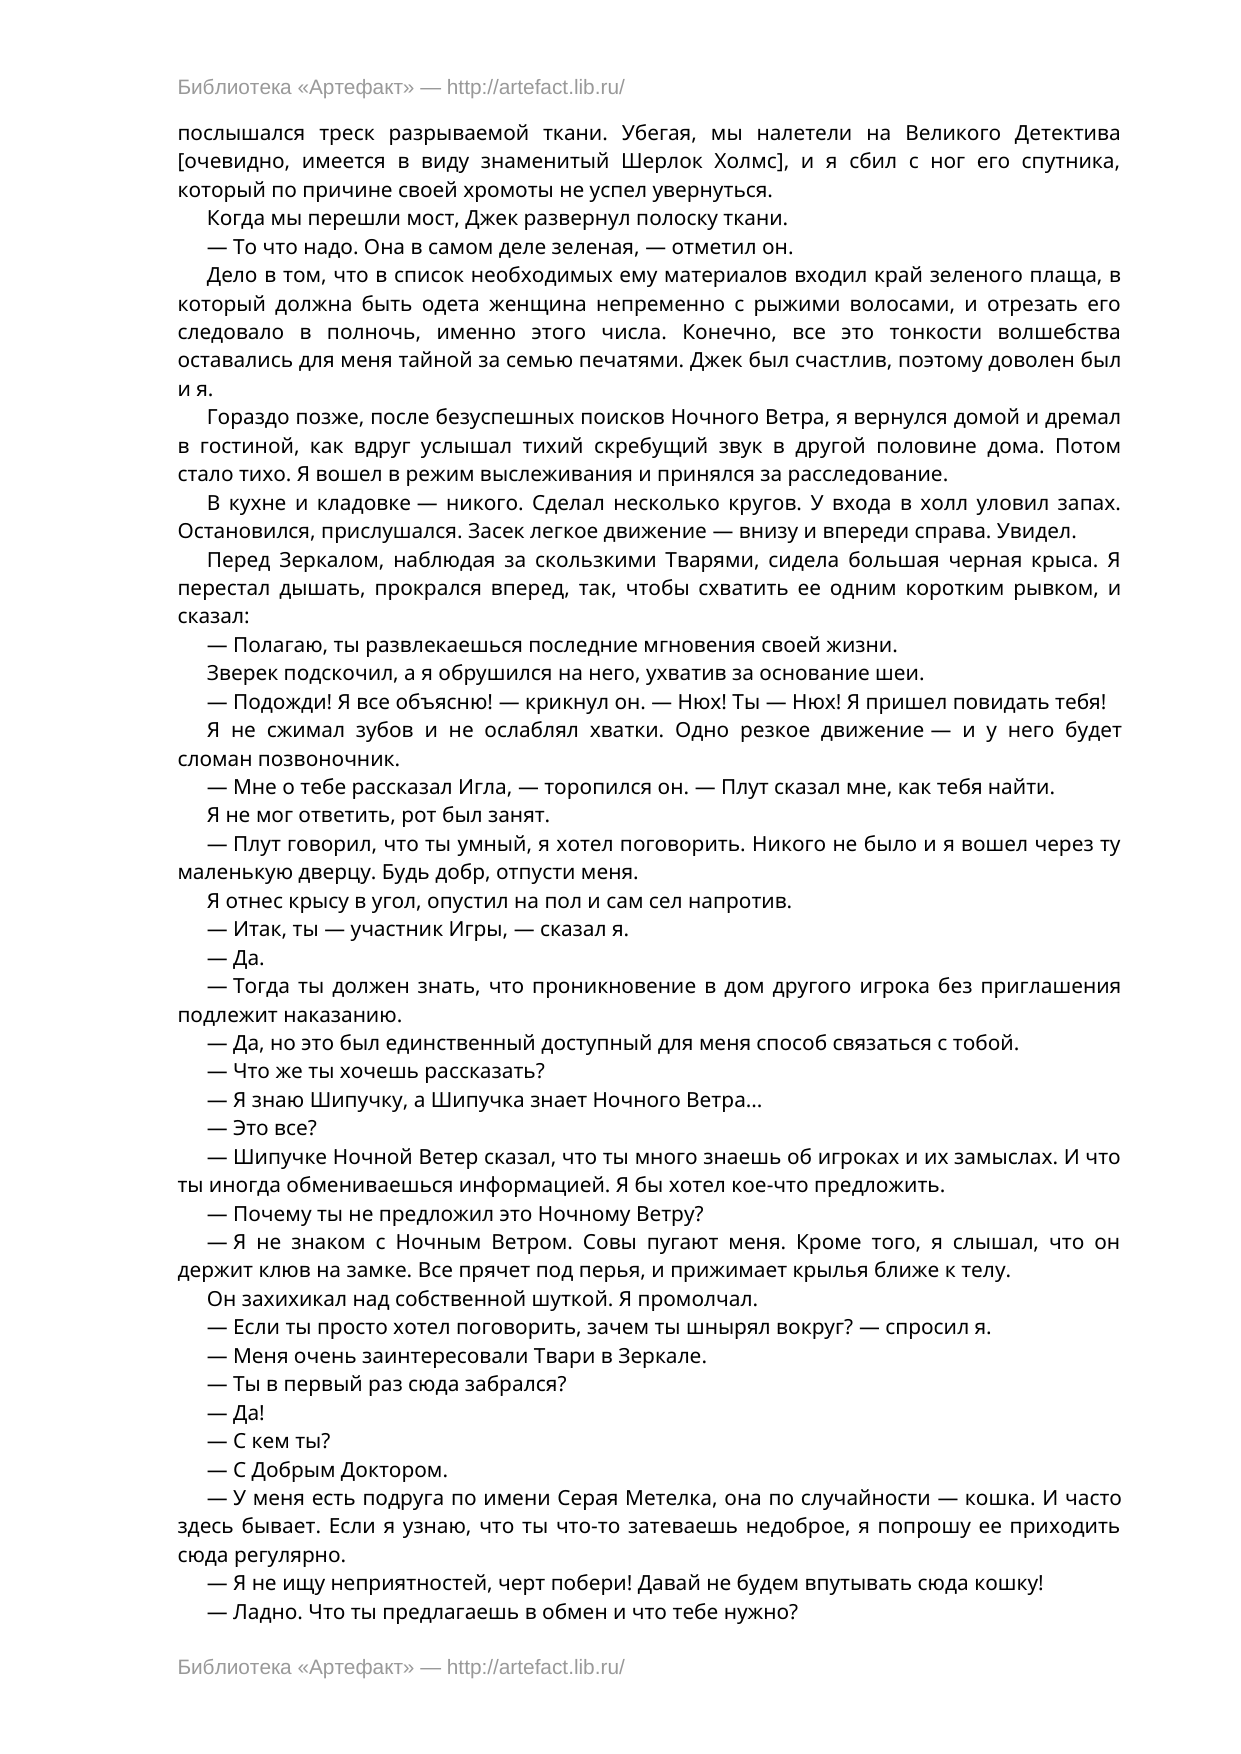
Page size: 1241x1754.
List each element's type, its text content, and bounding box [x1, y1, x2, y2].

text — Тогда ты должен знать, что проникновение в дом другого игрока без приглашения подлежит наказанию. [177, 971, 1122, 1028]
text Я отнес крысу в угол, опустил на пол и сам сел напротив. [177, 886, 1122, 914]
text В кухне и кладовке — никого. Сделал несколько кругов. У входа в холл уловил запах. Остановился, прислушался. Засек легкое движение — внизу и впереди справа. Увидел. [177, 488, 1122, 545]
text — С Добрым Доктором. [177, 1455, 1122, 1483]
text — Да! [177, 1398, 1122, 1426]
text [177, 118, 1122, 203]
text — Да. [177, 943, 1122, 971]
text — Ты в первый раз сюда забрался? [177, 1369, 1122, 1398]
text Дело в том, что в список необходимых ему материалов входил край зеленого плаща, в который должна быть одета женщина непременно с рыжими волосами, и отрезать его следовало в полночь, именно этого числа. Конечно, все это тонкости волшебства оставались для меня тайной за семью печатями. Джек был счастлив, поэтому доволен был и я. [177, 260, 1122, 402]
text — Шипучке Ночной Ветер сказал, что ты много знаешь об игроках и их замыслах. И что ты иногда обмениваешься информацией. Я бы хотел кое-что предложить. [177, 1142, 1122, 1199]
text — Мне о тебе рассказал Игла, — торопился он. — Плут сказал мне, как тебя найти. [177, 772, 1122, 801]
text — Это все? [177, 1113, 1122, 1142]
text Гораздо позже, после безуспешных поисков Ночного Ветра, я вернулся домой и дремал в гостиной, как вдруг услышал тихий скребущий звук в другой половине дома. Потом стало тихо. Я вошел в режим выслеживания и принялся за расследование. [177, 402, 1122, 488]
text — Плут говорил, что ты умный, я хотел поговорить. Никого не было и я вошел через ту маленькую дверцу. Будь добр, отпусти меня. [177, 829, 1122, 886]
text — Если ты просто хотел поговорить, зачем ты шнырял вокруг? — спросил я. [177, 1312, 1122, 1341]
text — С кем ты? [177, 1426, 1122, 1455]
text — Почему ты не предложил это Ночному Ветру? [177, 1199, 1122, 1227]
text — Меня очень заинтересовали Твари в Зеркале. [177, 1341, 1122, 1369]
text — У меня есть подруга по имени Серая Метелка, она по случайности — кошка. И часто здесь бывает. Если я узнаю, что ты что-то затеваешь недоброе, я попрошу ее приходить сюда регулярно. [177, 1483, 1122, 1568]
text Я не мог ответить, рот был занят. [177, 801, 1122, 829]
text Перед Зеркалом, наблюдая за скользкими Тварями, сидела большая черная крыса. Я перестал дышать, прокрался вперед, так, чтобы схватить ее одним коротким рывком, и сказал: [177, 545, 1122, 630]
text — Ладно. Что ты предлагаешь в обмен и что тебе нужно? [177, 1597, 1122, 1625]
text — То что надо. Она в самом деле зеленая, — отметил он. [177, 232, 1122, 260]
text — Полагаю, ты развлекаешься последние мгновения своей жизни. [177, 630, 1122, 658]
text Я не сжимал зубов и не ослаблял хватки. Одно резкое движение — и у него будет сломан позвоночник. [177, 715, 1122, 772]
text Когда мы перешли мост, Джек развернул полоску ткани. [177, 203, 1122, 232]
text — Я не знаком с Ночным Ветром. Совы пугают меня. Кроме того, я слышал, что он держит клюв на замке. Все прячет под перья, и прижимает крылья ближе к телу. [177, 1227, 1122, 1284]
text — Я не ищу неприятностей, черт побери! Давай не будем впутывать сюда кошку! [177, 1568, 1122, 1597]
text Зверек подскочил, а я обрушился на него, ухватив за основание шеи. [177, 658, 1122, 687]
text — Подожди! Я все объясню! — крикнул он. — Нюх! Ты — Нюх! Я пришел повидать тебя! [177, 687, 1122, 715]
text — Да, но это был единственный доступный для меня способ связаться с тобой. [177, 1028, 1122, 1057]
text Он захихикал над собственной шуткой. Я промолчал. [177, 1284, 1122, 1312]
text — Я знаю Шипучку, а Шипучка знает Ночного Ветра... [177, 1085, 1122, 1113]
text — Итак, ты — участник Игры, — сказал я. [177, 914, 1122, 943]
text — Что же ты хочешь рассказать? [177, 1057, 1122, 1085]
